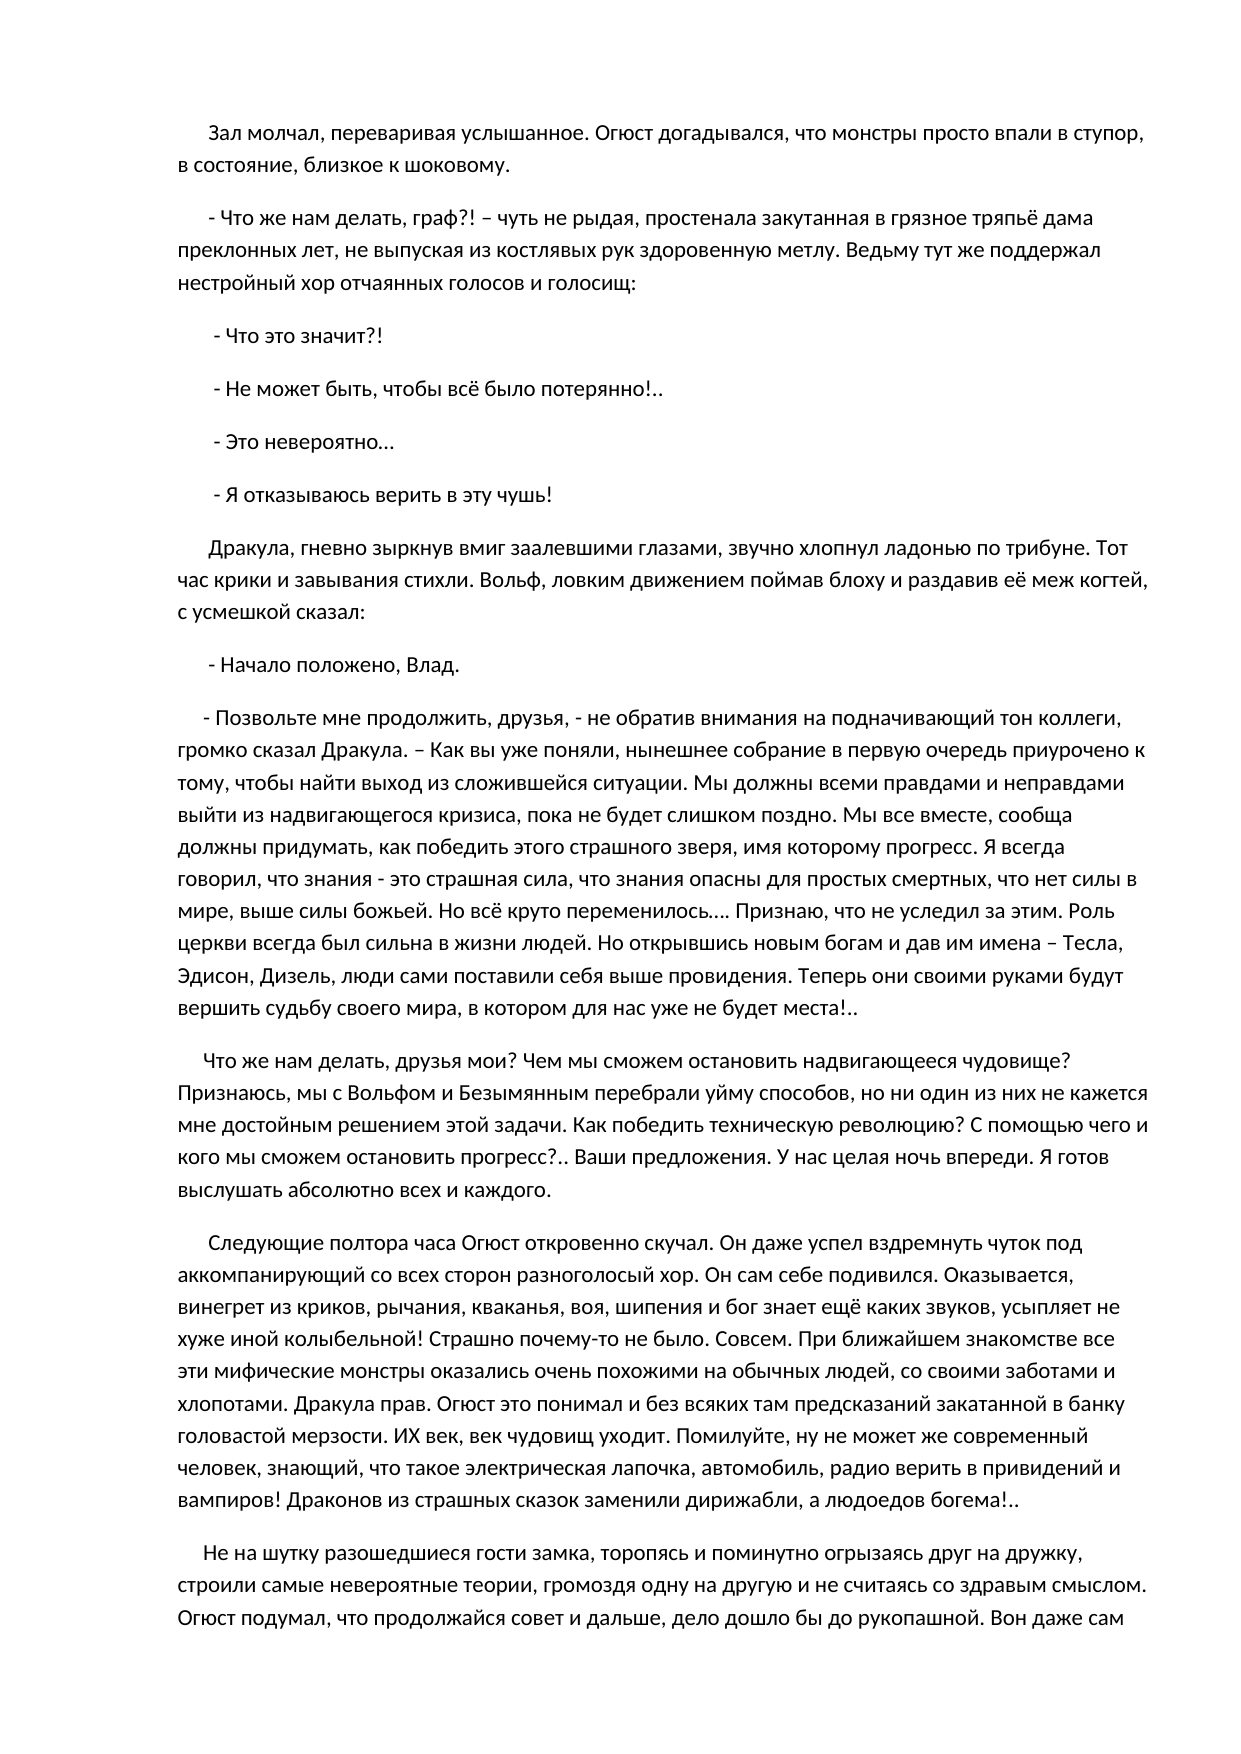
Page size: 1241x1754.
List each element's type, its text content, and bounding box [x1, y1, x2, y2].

text - Что это значит?! [177, 321, 1152, 349]
text - Начало положено, Влад. [177, 650, 1152, 678]
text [177, 1538, 1152, 1631]
text - Это невероятно… [177, 427, 1152, 455]
text Что же нам делать, друзья мои? Чем мы сможем остановить надвигающееся чудовище? Признаюсь, мы с Вольфом и Безымянным перебрали уйму способов, но ни один из них не кажется мне достойным решением этой задачи. Как победить техническую революцию? С помощью чего и кого мы сможем остановить прогресс?.. Ваши предложения. У нас целая ночь впереди. Я готов выслушать абсолютно всех и каждого. [177, 1046, 1152, 1203]
text Зал молчал, переваривая услышанное. Огюст догадывался, что монстры просто впали в ступор, в состояние, близкое к шоковому. [177, 118, 1152, 178]
text - Что же нам делать, граф?! – чуть не рыдая, простенала закутанная в грязное тряпьё дама преклонных лет, не выпуская из костлявых рук здоровенную метлу. Ведьму тут же поддержал нестройный хор отчаянных голосов и голосищ: [177, 203, 1152, 296]
text - Я отказываюсь верить в эту чушь! [177, 480, 1152, 508]
text - Не может быть, чтобы всё было потерянно!.. [177, 374, 1152, 402]
text Следующие полтора часа Огюст откровенно скучал. Он даже успел вздремнуть чуток под аккомпанирующий со всех сторон разноголосый хор. Он сам себе подивился. Оказывается, винегрет из криков, рычания, кваканья, воя, шипения и бог знает ещё каких звуков, усыпляет не хуже иной колыбельной! Страшно почему-то не было. Совсем. При ближайшем знакомстве все эти мифические монстры оказались очень похожими на обычных людей, со своими заботами и хлопотами. Дракула прав. Огюст это понимал и без всяких там предсказаний закатанной в банку головастой мерзости. ИХ век, век чудовищ уходит. Помилуйте, ну не может же современный человек, знающий, что такое электрическая лапочка, автомобиль, радио верить в привидений и вампиров! Драконов из страшных сказок заменили дирижабли, а людоедов богема!.. [177, 1228, 1152, 1513]
text - Позвольте мне продолжить, друзья, - не обратив внимания на подначивающий тон коллеги, громко сказал Дракула. – Как вы уже поняли, нынешнее собрание в первую очередь приурочено к тому, чтобы найти выход из сложившейся ситуации. Мы должны всеми правдами и неправдами выйти из надвигающегося кризиса, пока не будет слишком поздно. Мы все вместе, сообща должны придумать, как победить этого страшного зверя, имя которому прогресс. Я всегда говорил, что знания - это страшная сила, что знания опасны для простых смертных, что нет силы в мире, выше силы божьей. Но всё круто переменилось…. Признаю, что не уследил за этим. Роль церкви всегда был сильна в жизни людей. Но открывшись новым богам и дав им имена – Тесла, Эдисон, Дизель, люди сами поставили себя выше провидения. Теперь они своими руками будут вершить судьбу своего мира, в котором для нас уже не будет места!.. [177, 703, 1152, 1021]
text Дракула, гневно зыркнув вмиг заалевшими глазами, звучно хлопнул ладонью по трибуне. Тот час крики и завывания стихли. Вольф, ловким движением поймав блоху и раздавив её меж когтей, с усмешкой сказал: [177, 533, 1152, 625]
